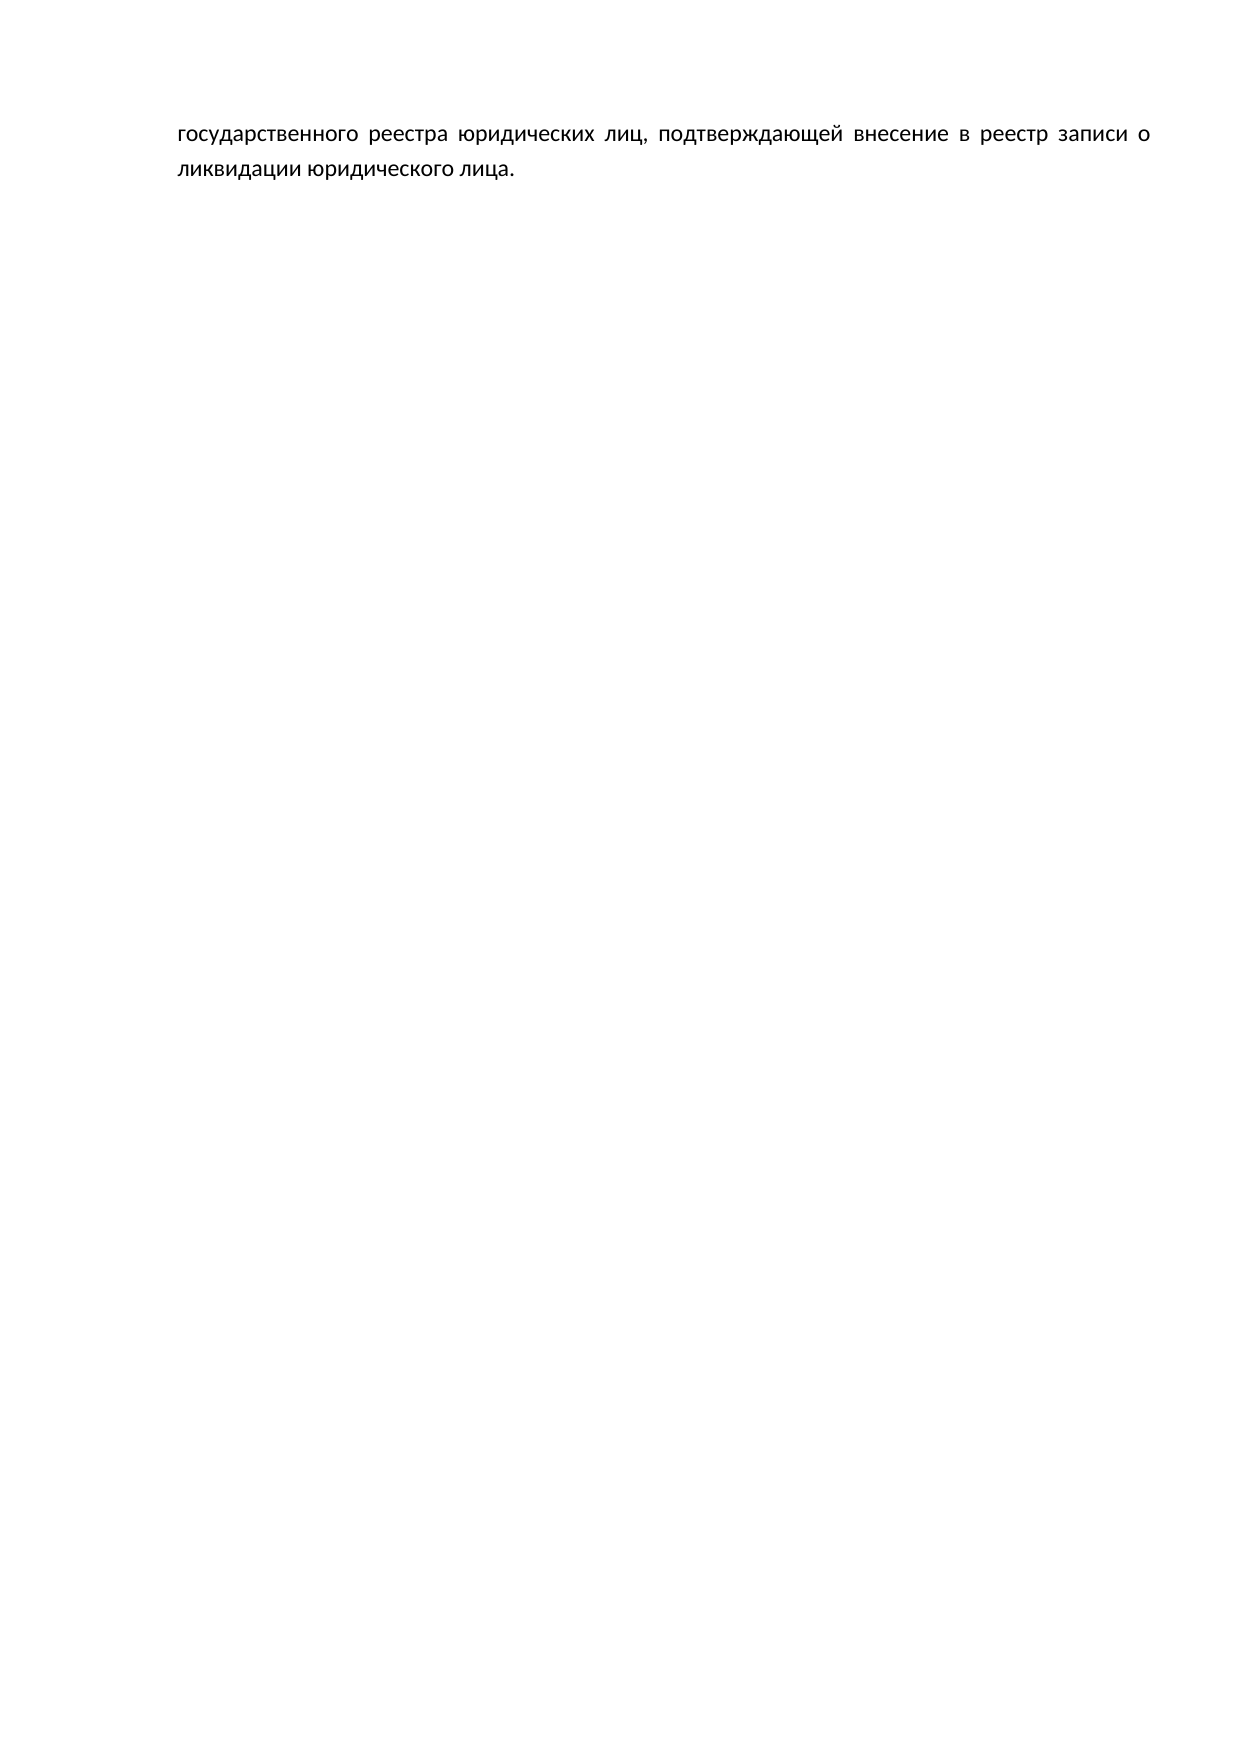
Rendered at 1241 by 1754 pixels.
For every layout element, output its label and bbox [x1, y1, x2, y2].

text [177, 118, 1152, 182]
